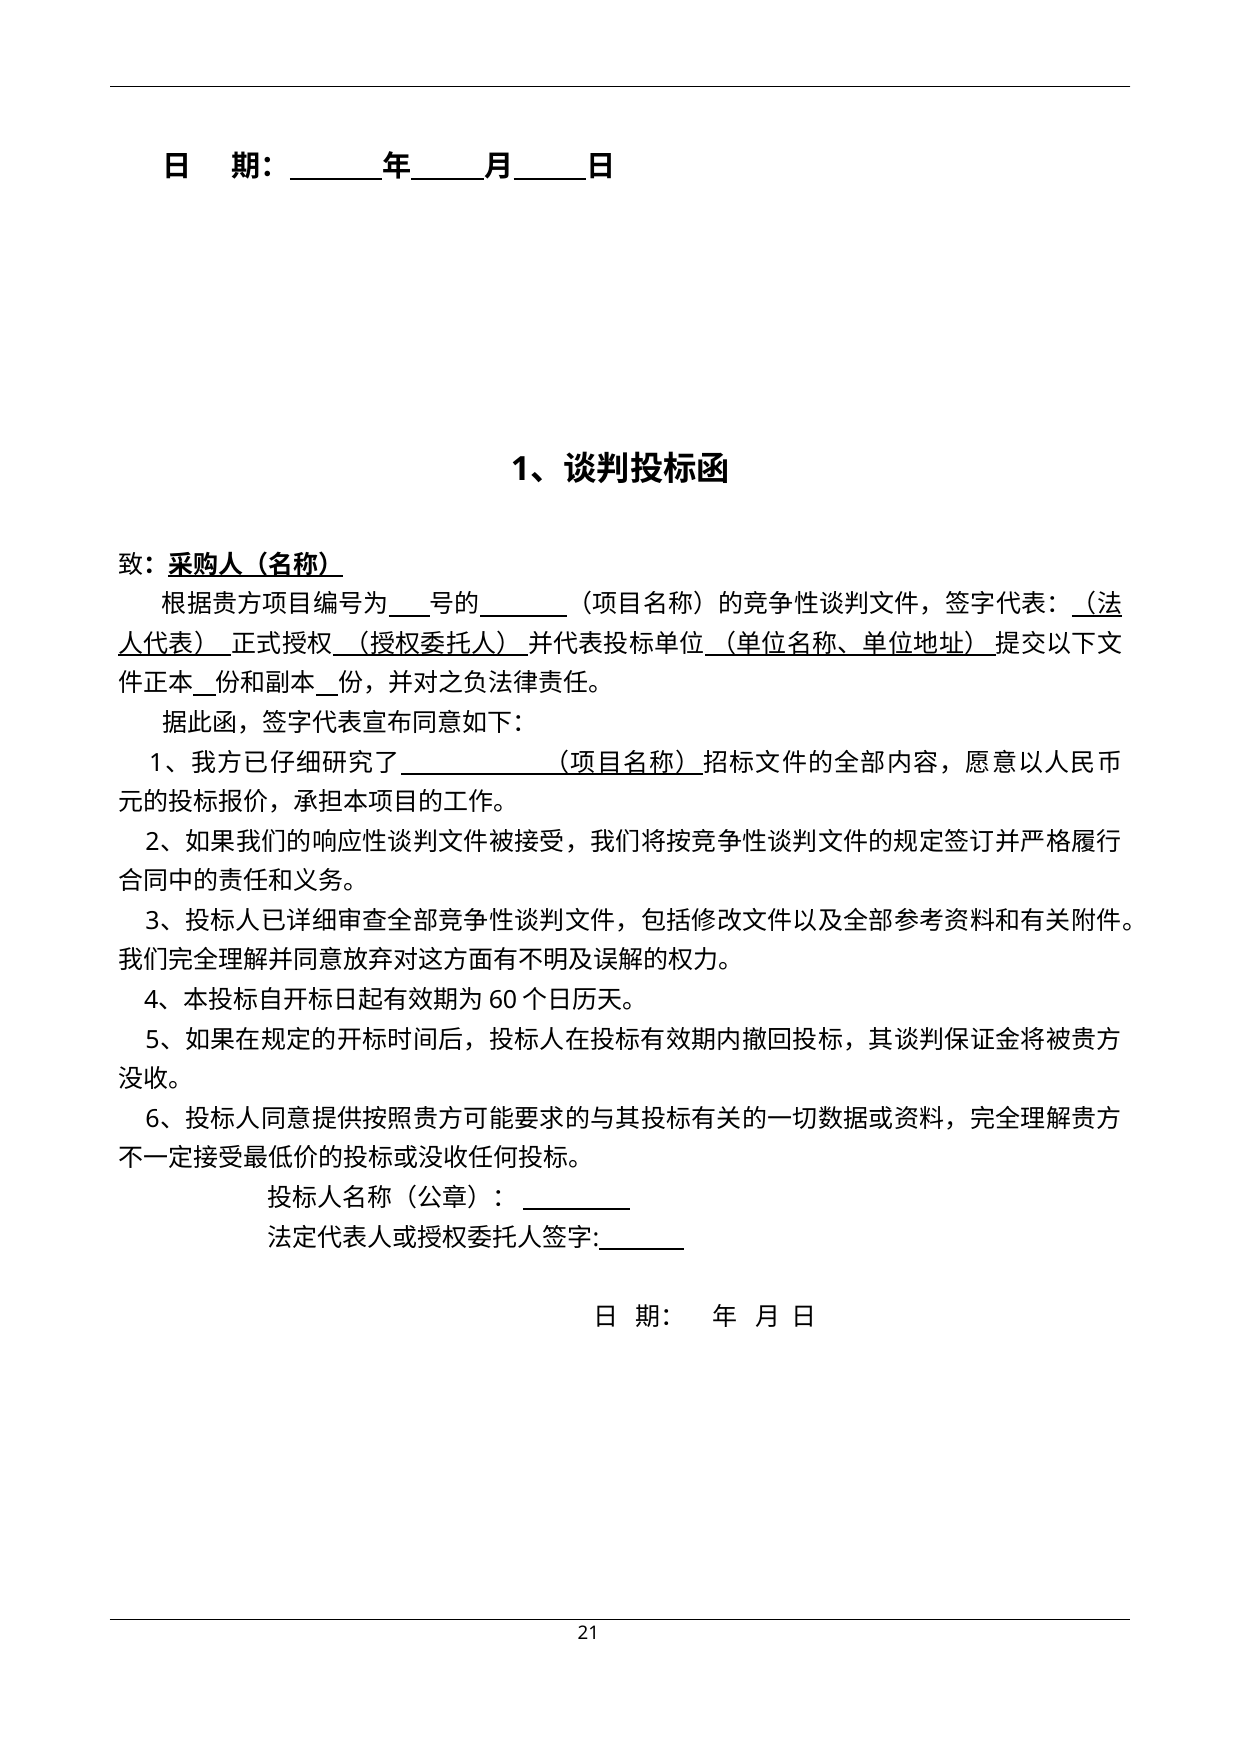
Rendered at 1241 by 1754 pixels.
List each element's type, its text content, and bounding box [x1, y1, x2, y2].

text 1、谈判投标函 [118, 430, 1122, 492]
text 法定代表人或授权委托人签字: [118, 1215, 1122, 1255]
text 4、本投标自开标日起有效期为60个日历天。 [118, 978, 1122, 1017]
text 日 期： 年 月 日 [162, 124, 1122, 203]
text 2、如果我们的响应性谈判文件被接受，我们将按竞争性谈判文件的规定签订并严格履行合同中的责任和义务。 [118, 819, 1122, 899]
text 致：采购人（名称） [118, 542, 1122, 582]
text 据此函，签字代表宣布同意如下： [118, 701, 1122, 740]
text 日 期： 年 月 日 [118, 1294, 1122, 1334]
text 5、如果在规定的开标时间后，投标人在投标有效期内撤回投标，其谈判保证金将被贵方没收。 [118, 1017, 1122, 1097]
text 投标人名称（公章）： [118, 1176, 1122, 1215]
text 6、投标人同意提供按照贵方可能要求的与其投标有关的一切数据或资料，完全理解贵方不一定接受最低价的投标或没收任何投标。 [118, 1097, 1122, 1176]
text 根据贵方项目编号为 号的 （项目名称）的竞争性谈判文件，签字代表：（法人代表） 正式授权 （授权委托人） 并代表投标单位 （单位名称、单位地址） 提交以下文件正本 份和副本 份，并对之负法律责任。 [118, 582, 1122, 701]
text 1、我方已仔细研究了 （项目名称）招标文件的全部内容，愿意以人民币 元的投标报价，承担本项目的工作。 [118, 740, 1122, 819]
text 3、投标人已详细审查全部竞争性谈判文件，包括修改文件以及全部参考资料和有关附件。我们完全理解并同意放弃对这方面有不明及误解的权力。 [118, 899, 1122, 978]
